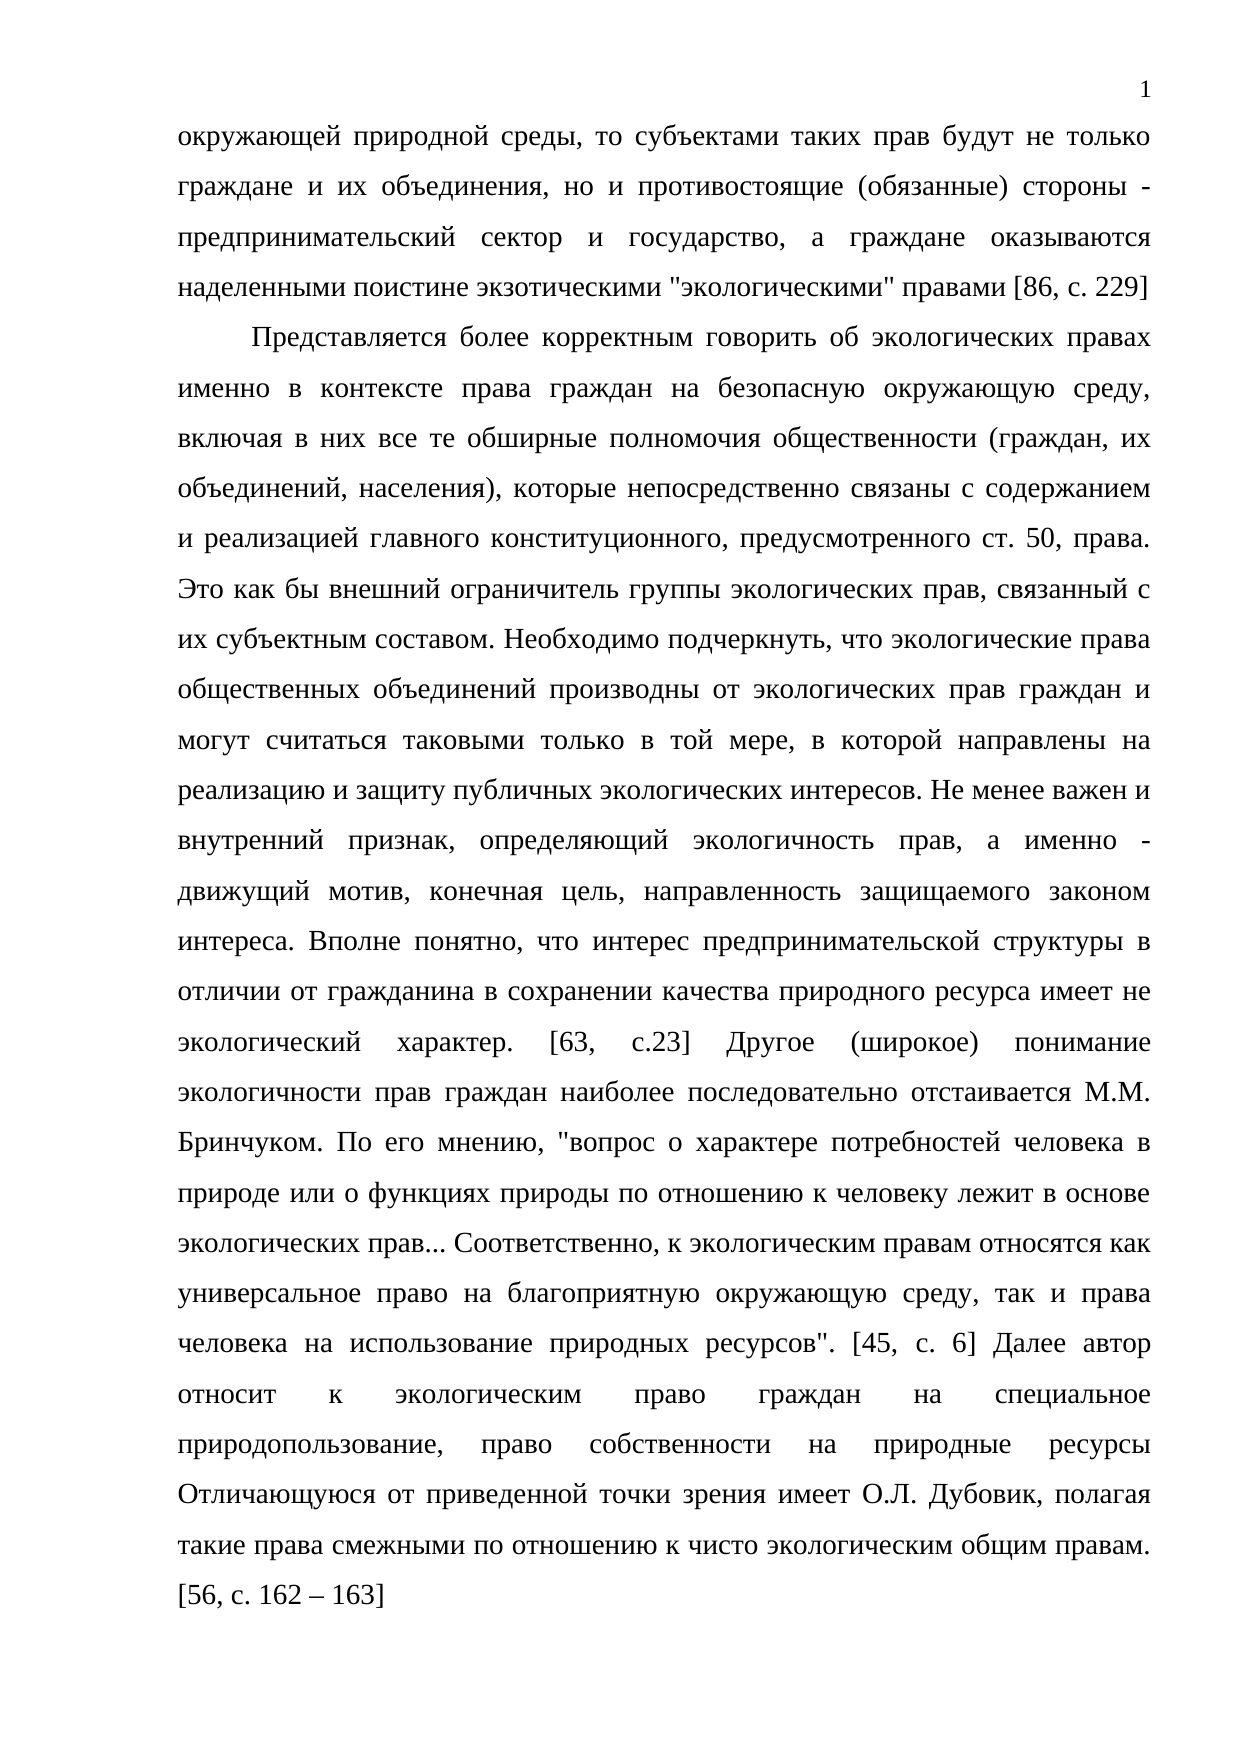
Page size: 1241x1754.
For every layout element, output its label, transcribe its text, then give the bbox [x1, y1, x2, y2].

text Представляется более корректным говорить об экологических правах именно в контексте права граждан на безопасную окружающую среду, включая в них все те обширные полномочия общественности (граждан, их объединений, населения), которые непосредственно связаны с содержанием и реализацией главного конституционного, предусмотренного ст. 50, права. Это как бы внешний ограничитель группы экологических прав, связанный с их субъектным составом. Необходимо подчеркнуть, что экологические права общественных объединений производны от экологических прав граждан и могут считаться таковыми только в той мере, в которой направлены на реализацию и защиту публичных экологических интересов. Не менее важен и внутренний признак, определяющий экологичность прав, а именно - движущий мотив, конечная цель, направленность защищаемого законом интереса. Вполне понятно, что интерес предпринимательской структуры в отличии от гражданина в сохранении качества природного ресурса имеет не экологический характер. [63, c.23] Другое (широкое) понимание экологичности прав граждан наиболее последовательно отстаивается М.М. Бринчуком. По его мнению, "вопрос о характере потребностей человека в природе или о функциях природы по отношению к человеку лежит в основе экологических прав... Соответственно, к экологическим правам относятся как универсальное право на благоприятную окружающую среду, так и права человека на использование природных ресурсов". [45, c. 6] Далее автор относит к экологическим право граждан на специальное природопользование, право собственности на природные ресурсы Отличающуюся от приведенной точки зрения имеет О.Л. Дубовик, полагая такие права смежными по отношению к чисто экологическим общим правам. [56, c. 162 – 163] [177, 319, 1152, 1611]
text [177, 118, 1152, 303]
